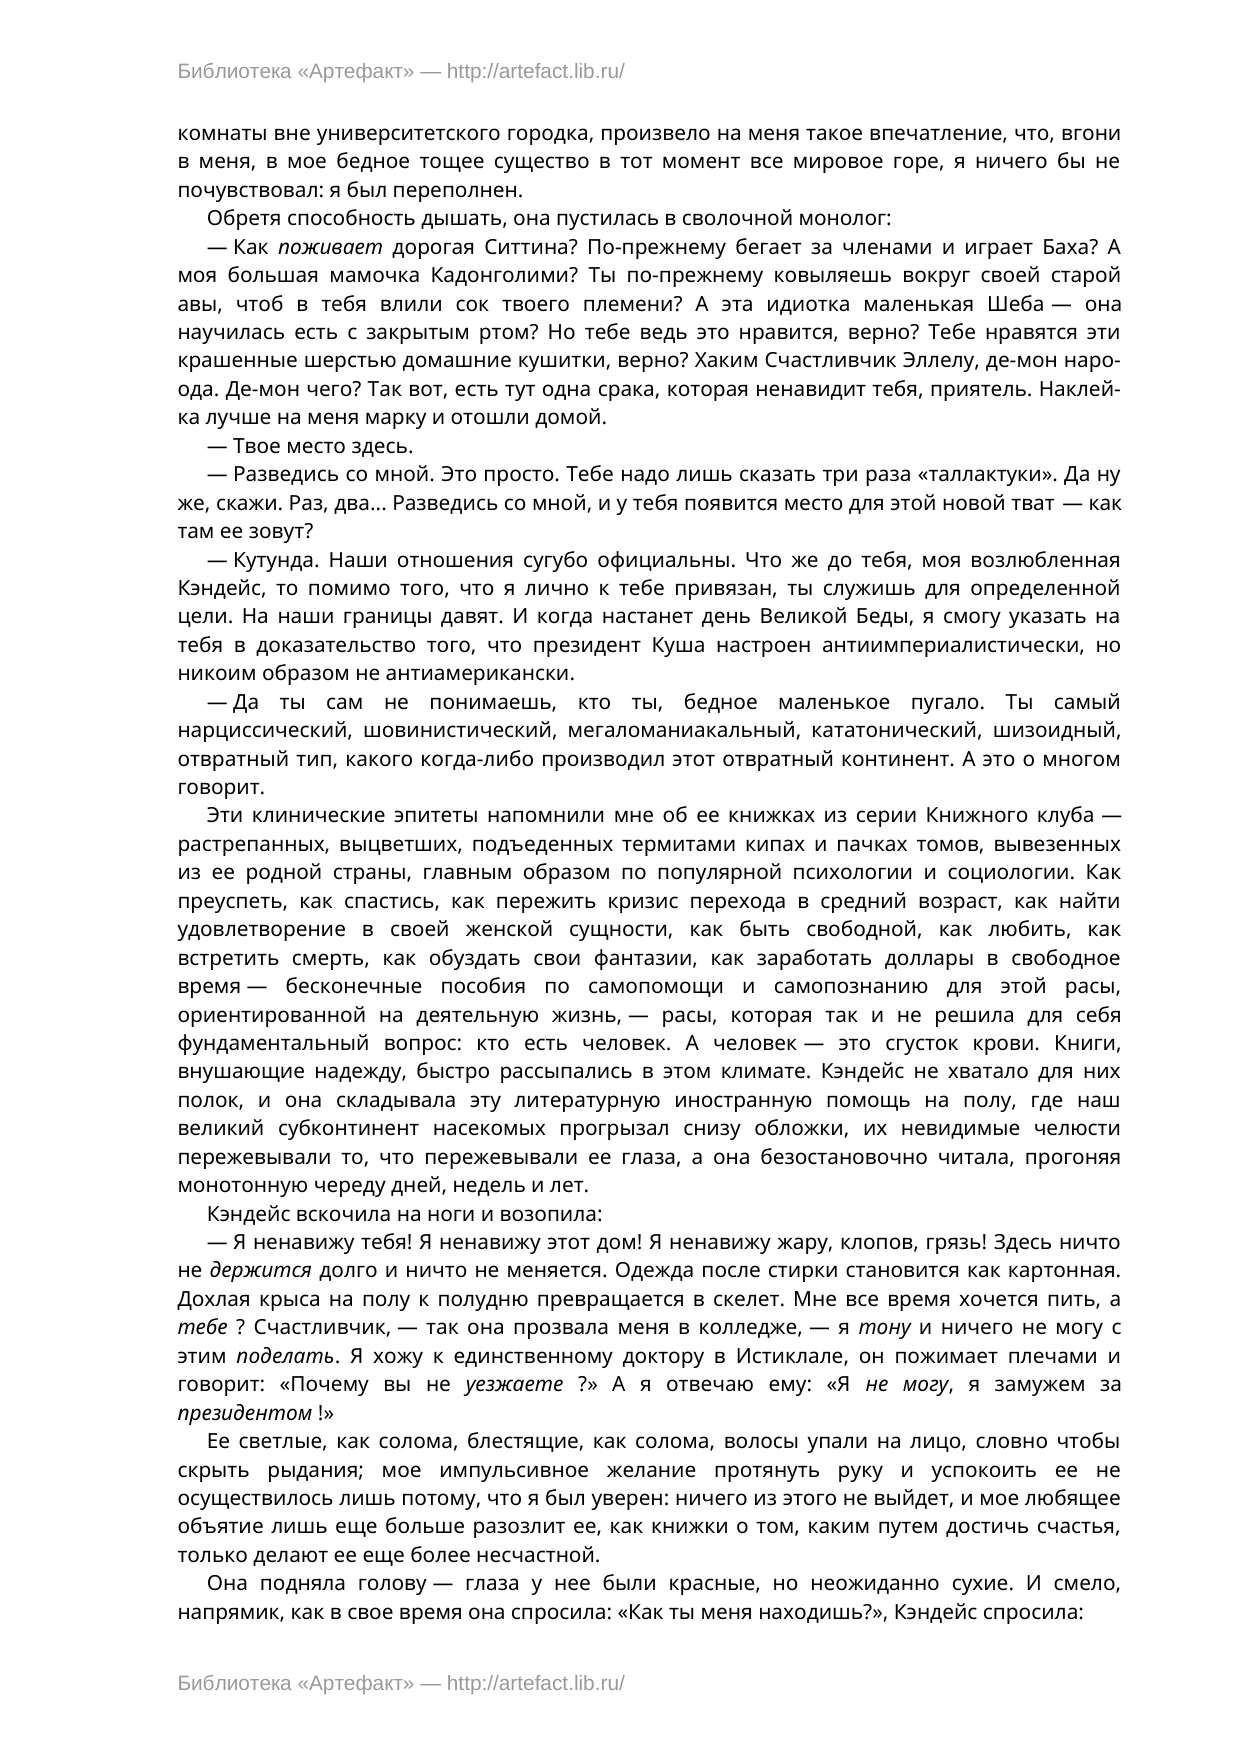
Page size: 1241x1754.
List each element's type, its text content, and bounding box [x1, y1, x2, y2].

text — Как поживает дорогая Ситтина? По-прежнему бегает за членами и играет Баха? А моя большая мамочка Кадонголими? Ты по-прежнему ковыляешь вокруг своей старой авы, чтоб в тебя влили сок твоего племени? А эта идиотка маленькая Шеба — она научилась есть с закрытым ртом? Но тебе ведь это нравится, верно? Тебе нравятся эти крашенные шерстью домашние кушитки, верно? Хаким Счастливчик Эллелу, де-мон наро-ода. Де-мон чего? Так вот, есть тут одна срака, которая ненавидит тебя, приятель. Наклей-ка лучше на меня марку и отошли домой. [177, 232, 1122, 431]
text — Твое место здесь. [177, 431, 1122, 459]
text Обретя способность дышать, она пустилась в сволочной монолог: [177, 203, 1122, 232]
text Эти клинические эпитеты напомнили мне об ее книжках из серии Книжного клуба — растрепанных, выцветших, подъеденных термитами кипах и пачках томов, вывезенных из ее родной страны, главным образом по популярной психологии и социологии. Как преуспеть, как спастись, как пережить кризис перехода в средний возраст, как найти удовлетворение в своей женской сущности, как быть свободной, как любить, как встретить смерть, как обуздать свои фантазии, как заработать доллары в свободное время — бесконечные пособия по самопомощи и самопознанию для этой расы, ориентированной на деятельную жизнь, — расы, которая так и не решила для себя фундаментальный вопрос: кто есть человек. А человек — это сгусток крови. Книги, внушающие надежду, быстро рассыпались в этом климате. Кэндейс не хватало для них полок, и она складывала эту литературную иностранную помощь на полу, где наш великий субконтинент насекомых прогрызал снизу обложки, их невидимые челюсти пережевывали то, что пережевывали ее глаза, а она безостановочно читала, прогоняя монотонную череду дней, недель и лет. [177, 801, 1122, 1199]
text — Да ты сам не понимаешь, кто ты, бедное маленькое пугало. Ты самый нарциссический, шовинистический, мегаломаниакальный, кататонический, шизоидный, отвратный тип, какого когда-либо производил этот отвратный континент. А это о многом говорит. [177, 687, 1122, 801]
text — Разведись со мной. Это просто. Тебе надо лишь сказать три раза «таллактуки». Да ну же, скажи. Раз, два... Разведись со мной, и у тебя появится место для этой новой тват — как там ее зовут? [177, 459, 1122, 545]
text — Я ненавижу тебя! Я ненавижу этот дом! Я ненавижу жару, клопов, грязь! Здесь ничто не держится долго и ничто не меняется. Одежда после стирки становится как картонная. Дохлая крыса на полу к полудню превращается в скелет. Мне все время хочется пить, а тебе ? Счастливчик, — так она прозвала меня в колледже, — я тону и ничего не могу с этим поделать. Я хожу к единственному доктору в Истиклале, он пожимает плечами и говорит: «Почему вы не уезжаете ?» А я отвечаю ему: «Я не могу, я замужем за президентом !» [177, 1227, 1122, 1426]
text Ее светлые, как солома, блестящие, как солома, волосы упали на лицо, словно чтобы скрыть рыдания; мое импульсивное желание протянуть руку и успокоить ее не осуществилось лишь потому, что я был уверен: ничего из этого не выйдет, и мое любящее объятие лишь еще больше разозлит ее, как книжки о том, каким путем достичь счастья, только делают ее еще более несчастной. [177, 1426, 1122, 1568]
text Она подняла голову — глаза у нее были красные, но неожиданно сухие. И смело, напрямик, как в свое время она спросила: «Как ты меня находишь?», Кэндейс спросила: [177, 1568, 1122, 1625]
text — Кутунда. Наши отношения сугубо официальны. Что же до тебя, моя возлюбленная Кэндейс, то помимо того, что я лично к тебе привязан, ты служишь для определенной цели. На наши границы давят. И когда настанет день Великой Беды, я смогу указать на тебя в доказательство того, что президент Куша настроен антиимпериалистически, но никоим образом не антиамерикански. [177, 545, 1122, 687]
text Кэндейс вскочила на ноги и возопила: [177, 1199, 1122, 1227]
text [177, 118, 1122, 203]
